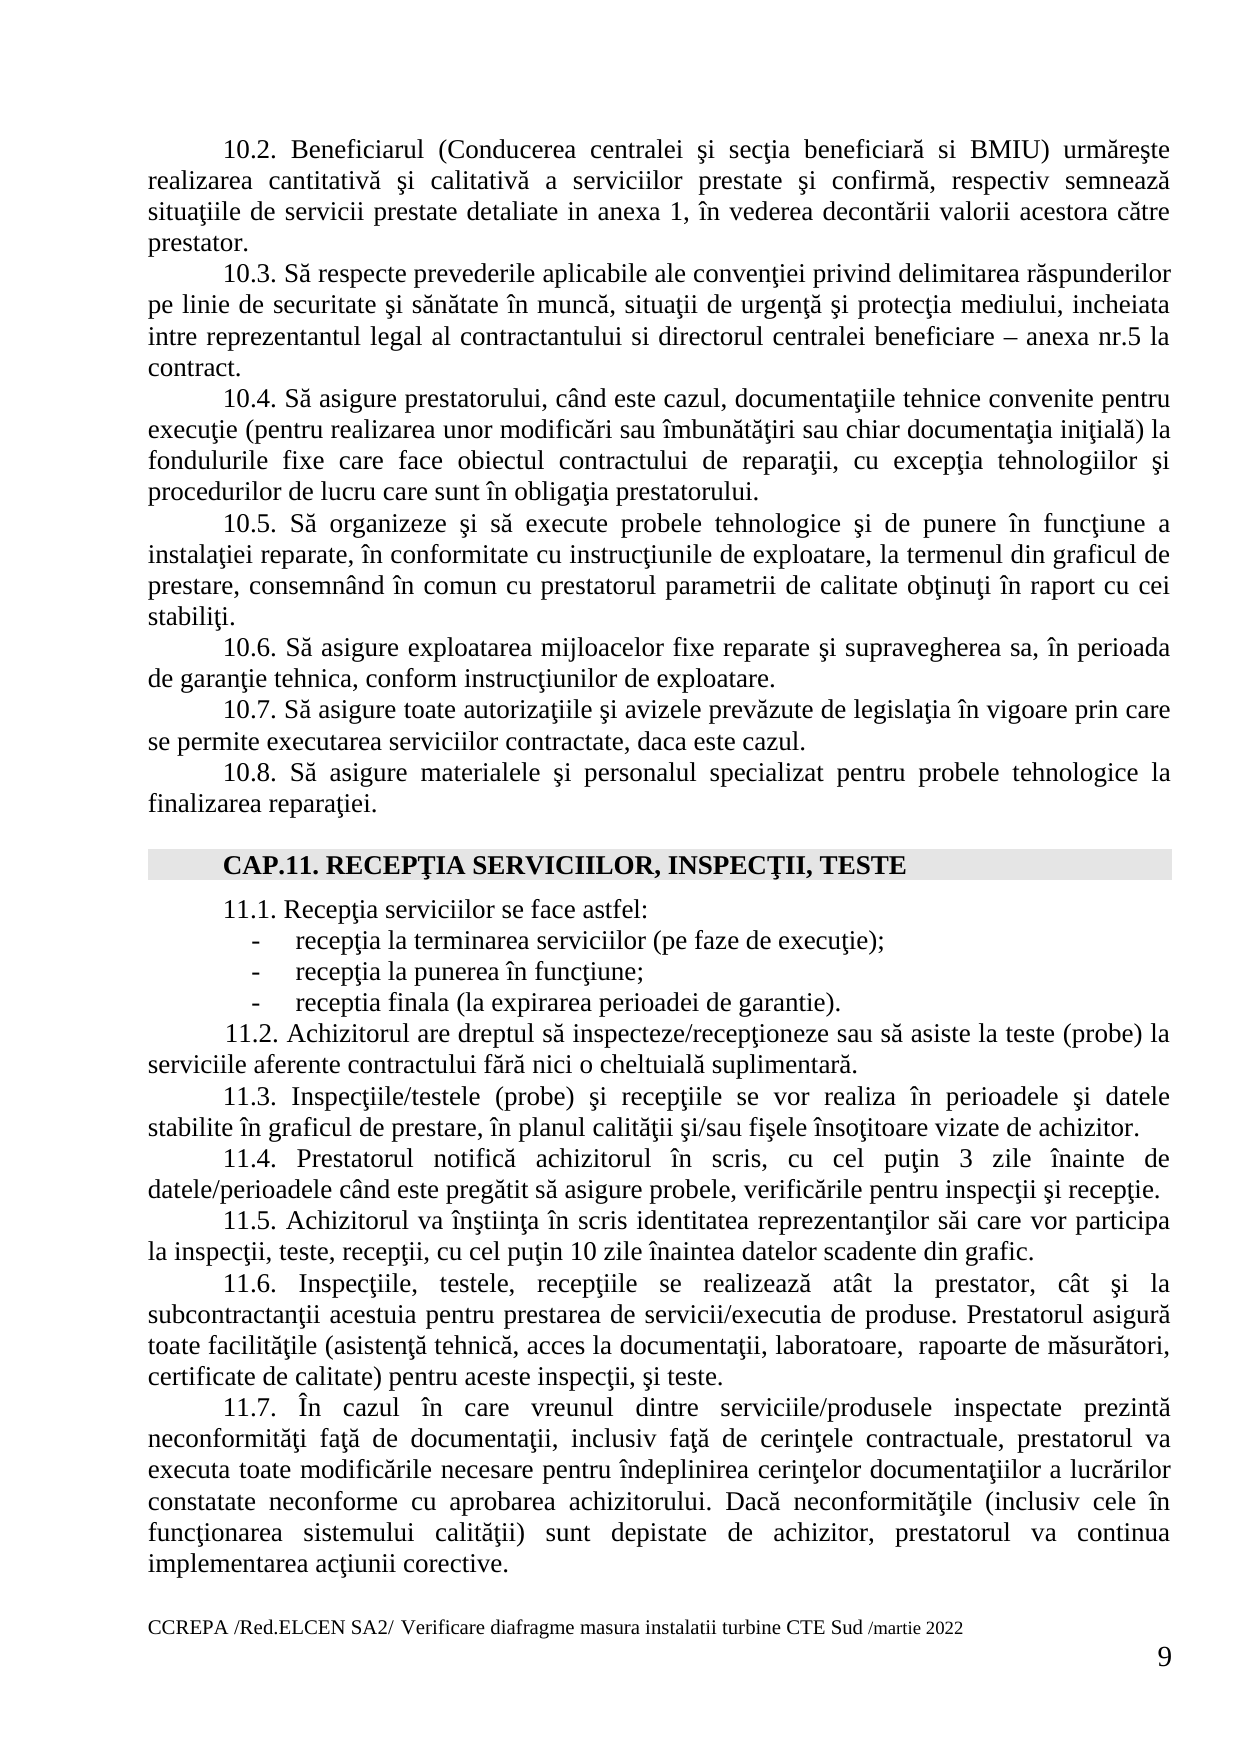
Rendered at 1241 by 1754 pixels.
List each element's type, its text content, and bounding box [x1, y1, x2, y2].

text 11.2. Achizitorul are dreptul să inspecteze/recepţioneze sau să asiste la teste (probe) la serviciile aferente contractului fără nici o cheltuială suplimentară. [148, 1017, 1172, 1080]
text 11.3. Inspecţiile/testele (probe) şi recepţiile se vor realiza în perioadele şi datele stabilite în graficul de prestare, în planul calităţii şi/sau fişele însoţitoare vizate de achizitor. [148, 1080, 1172, 1142]
text 11.6. Inspecţiile, testele, recepţiile se realizează atât la prestator, cât şi la subcontractanţii acestuia pentru prestarea de servicii/executia de produse. Prestatorul asigură toate facilităţile (asistenţă tehnică, acces la documentaţii, laboratoare, rapoarte de măsurători, certificate de calitate) pentru aceste inspecţii, şi teste. [148, 1267, 1172, 1391]
list recepţia la punerea în funcţiune; [148, 955, 1172, 986]
text 11.1. Recepţia serviciilor se face astfel: [148, 893, 1172, 924]
text 10.4. Să asigure prestatorului, când este cazul, documentaţiile tehnice convenite pentru execuţie (pentru realizarea unor modificări sau îmbunătăţiri sau chiar documentaţia iniţială) la fondulurile fixe care face obiectul contractului de reparaţii, cu excepţia tehnologiilor şi procedurilor de lucru care sunt în obligaţia prestatorului. [148, 382, 1172, 507]
list receptia finala (la expirarea perioadei de garantie). [148, 986, 1172, 1017]
text 11.5. Achizitorul va înştiinţa în scris identitatea reprezentanţilor săi care vor participa la inspecţii, teste, recepţii, cu cel puţin 10 zile înaintea datelor scadente din grafic. [148, 1204, 1172, 1267]
text 10.8. Să asigure materialele şi personalul specializat pentru probele tehnologice la finalizarea reparaţiei. [148, 756, 1172, 818]
text 11.4. Prestatorul notifică achizitorul în scris, cu cel puţin 3 zile înainte de datele/perioadele când este pregătit să asigure probele, verificările pentru inspecţii şi recepţie. [148, 1142, 1172, 1204]
subtitle CAP.11. RECEPŢIA SERVICIILOR, INSPECŢII, TESTE [148, 849, 1172, 880]
text 10.6. Să asigure exploatarea mijloacelor fixe reparate şi supravegherea sa, în perioada de garanţie tehnica, conform instrucţiunilor de exploatare. [148, 631, 1172, 693]
text 10.3. Să respecte prevederile aplicabile ale convenţiei privind delimitarea răspunderilor pe linie de securitate şi sănătate în muncă, situaţii de urgenţă şi protecţia mediului, incheiata intre reprezentantul legal al contractantului si directorul centralei beneficiare – anexa nr.5 la contract. [148, 257, 1172, 382]
text 10.5. Să organizeze şi să execute probele tehnologice şi de punere în funcţiune a instalaţiei reparate, în conformitate cu instrucţiunile de exploatare, la termenul din graficul de prestare, consemnând în comun cu prestatorul parametrii de calitate obţinuţi în raport cu cei stabiliţi. [148, 507, 1172, 631]
text 11.7. În cazul în care vreunul dintre serviciile/produsele inspectate prezintă neconformităţi faţă de documentaţii, inclusiv faţă de cerinţele contractuale, prestatorul va executa toate modificările necesare pentru îndeplinirea cerinţelor documentaţiilor a lucrărilor constatate neconforme cu aprobarea achizitorului. Dacă neconformităţile (inclusiv cele în funcţionarea sistemului calităţii) sunt depistate de achizitor, prestatorul va continua implementarea acţiunii corective. [148, 1391, 1172, 1578]
list recepţia la terminarea serviciilor (pe faze de execuţie); [148, 924, 1172, 955]
text 10.7. Să asigure toate autorizaţiile şi avizele prevăzute de legislaţia în vigoare prin care se permite executarea serviciilor contractate, daca este cazul. [148, 693, 1172, 756]
text 10.2. Beneficiarul (Conducerea centralei şi secţia beneficiară si BMIU) urmăreşte realizarea cantitativă şi calitativă a serviciilor prestate şi confirmă, respectiv semnează situaţiile de servicii prestate detaliate in anexa 1, în vederea decontării valorii acestora către prestator. [148, 133, 1172, 257]
